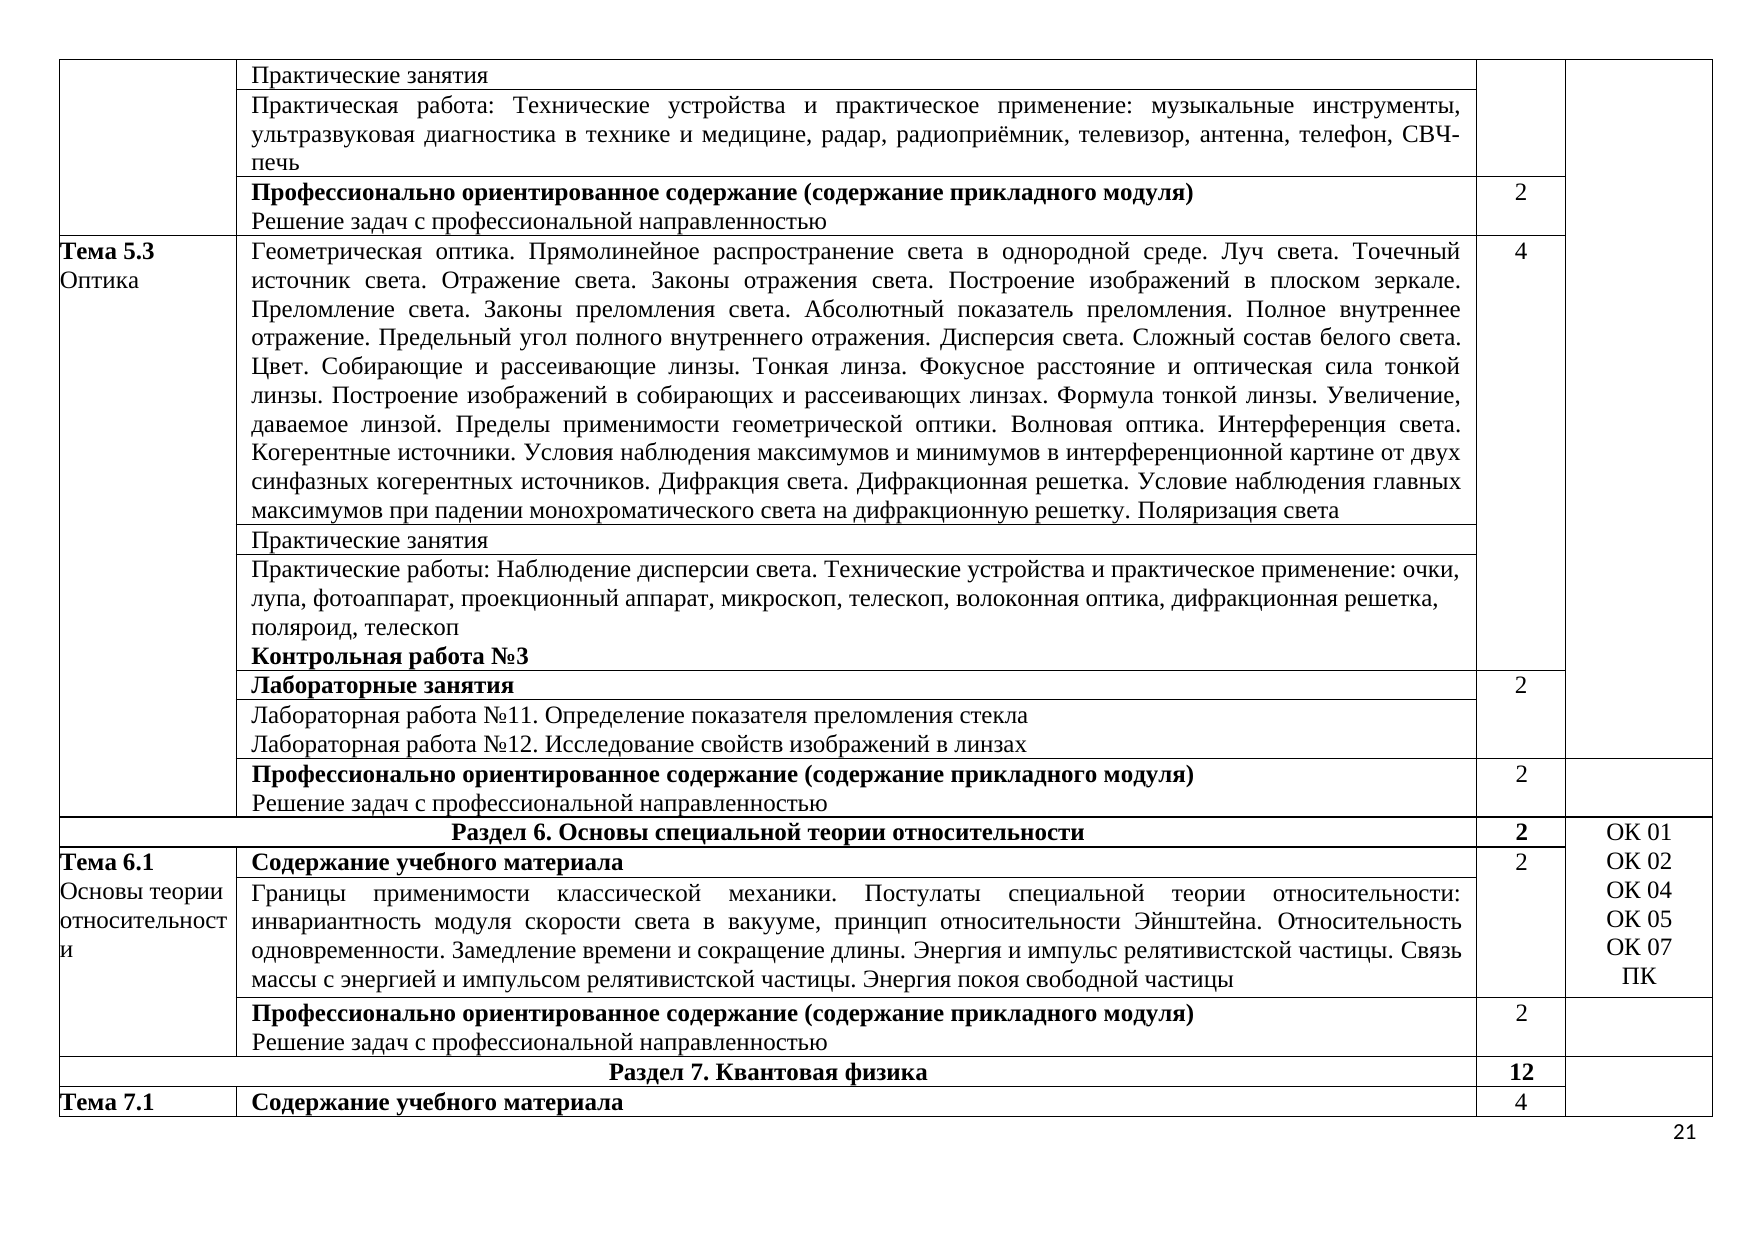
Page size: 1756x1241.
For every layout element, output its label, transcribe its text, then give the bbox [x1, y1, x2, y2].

table_cell Профессионально ориентированное содержание (содержание прикладного модуля) Решение задач с профессиональной направленностью [237, 177, 1476, 235]
table_cell 2 [1477, 998, 1565, 1056]
table_cell Профессионально ориентированное содержание (содержание прикладного модуля) Решение задач с профессиональной направленностью [237, 998, 1476, 1056]
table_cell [60, 1087, 236, 1116]
table_cell Раздел 6. Основы специальной теории относительности [60, 818, 1476, 846]
table_cell Геометрическая оптика. Прямолинейное распространение света в однородной среде. Луч света. Точечный источник света. Отражение света. Законы отражения света. Построение изображений в плоском зеркале. Преломление света. Законы преломления света. Абсолютный показатель преломления. Полное внутреннее отражение. Предельный угол полного внутреннего отражения. Дисперсия света. Сложный состав белого света. Цвет. Собирающие и рассеивающие линзы. Тонкая линза. Фокусное расстояние и оптическая сила тонкой линзы. Построение изображений в собирающих и рассеивающих линзах. Формула тонкой линзы. Увеличение, даваемое линзой. Пределы применимости геометрической оптики. Волновая оптика. Интерференция света. Когерентные источники. Условия наблюдения максимумов и минимумов в интерференционной картине от двух синфазных когерентных источников. Дифракция света. Дифракционная решетка. Условие наблюдения главных максимумов при падении монохроматического света на дифракционную решетку. Поляризация света [237, 236, 1476, 524]
table_cell Практические занятия [237, 525, 1476, 553]
table_cell Лабораторные занятия [237, 671, 1476, 699]
table_cell 2 [1477, 759, 1565, 816]
table_cell [1566, 1057, 1712, 1116]
table_cell Границы применимости классической механики. Постулаты специальной теории относительности: инвариантность модуля скорости света в вакууме, принцип относительности Эйнштейна. Относительность одновременности. Замедление времени и сокращение длины. Энергия и импульс релятивистской частицы. Связь массы с энергией и импульсом релятивистской частицы. Энергия покоя свободной частицы [237, 878, 1476, 997]
table_cell 12 [1477, 1057, 1565, 1086]
table_cell Практические работы: Наблюдение дисперсии света. Технические устройства и практическое применение: очки, лупа, фотоаппарат, проекционный аппарат, микроскоп, телескоп, волоконная оптика, дифракционная решетка, поляроид, телескоп Контрольная работа №3 [237, 555, 1476, 669]
table_cell Тема 5.3 Оптика [60, 236, 236, 816]
table_cell ОК 01 ОК 02 ОК 04 ОК 05 ОК 07 ПК [1566, 818, 1712, 997]
table_cell 2 [1477, 177, 1565, 235]
table_cell Раздел 7. Квантовая физика [60, 1057, 1476, 1086]
table_cell Практические занятия [237, 60, 1476, 89]
table_cell 4 [1477, 236, 1565, 669]
table_cell 4 [1477, 1087, 1565, 1116]
table_cell Содержание учебного материала [237, 1087, 1476, 1116]
table_cell 2 [1477, 818, 1565, 846]
table_cell Содержание учебного материала [237, 848, 1476, 877]
table_cell [1566, 759, 1712, 816]
table_cell Профессионально ориентированное содержание (содержание прикладного модуля) Решение задач с профессиональной направленностью [237, 759, 1476, 816]
table_cell [1566, 998, 1712, 1056]
table_cell 2 [1477, 671, 1565, 758]
table_cell Тема 6.1 Основы теории относительности [60, 848, 236, 1056]
table_cell 2 [1477, 848, 1565, 997]
table_cell Лабораторная работа №11. Определение показателя преломления стекла Лабораторная работа №12. Исследование свойств изображений в линзах [237, 700, 1476, 758]
table_cell Практическая работа: Технические устройства и практическое применение: музыкальные инструменты, ультразвуковая диагностика в технике и медицине, радар, радиоприёмник, телевизор, антенна, телефон, СВЧ-печь [237, 90, 1476, 176]
